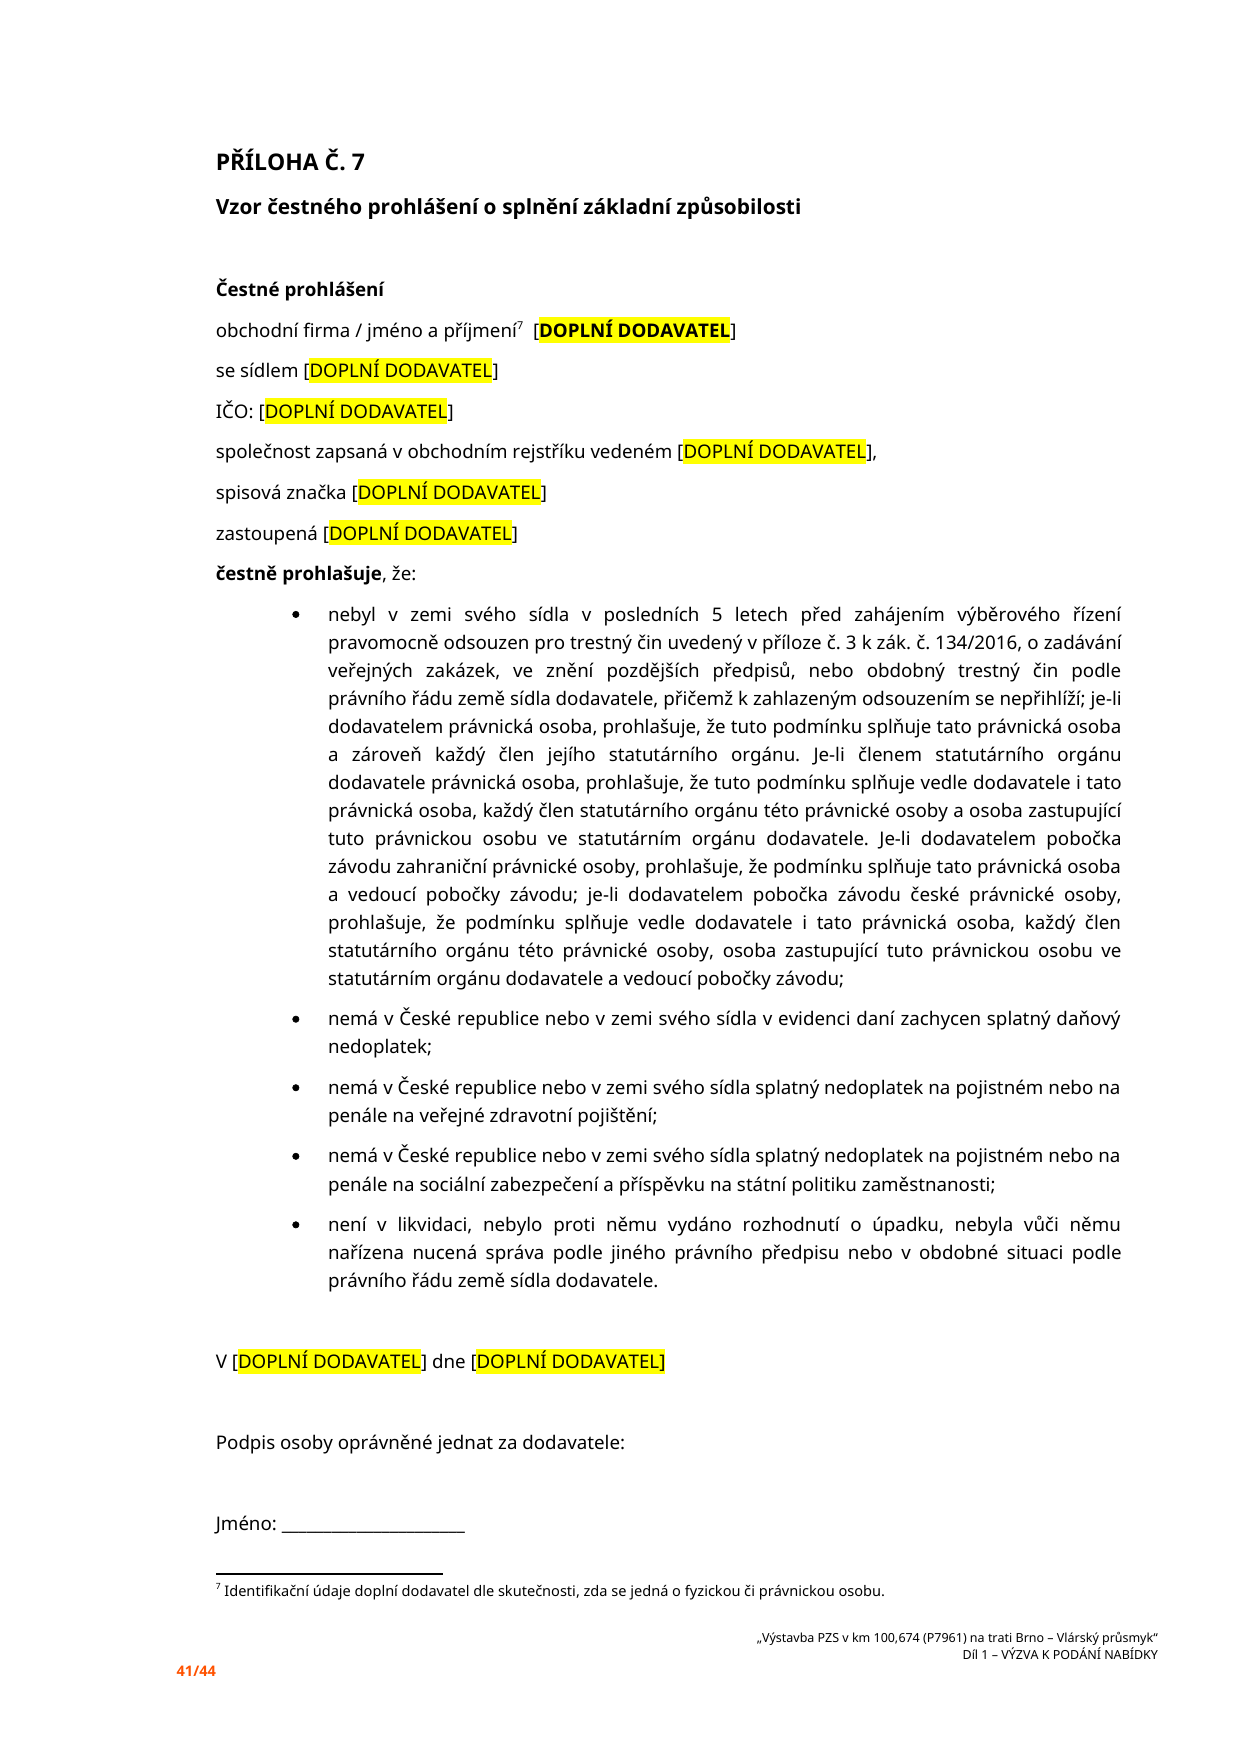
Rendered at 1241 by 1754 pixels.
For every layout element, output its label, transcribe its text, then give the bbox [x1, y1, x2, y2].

text se sídlem [DOPLNÍ DODAVATEL] [492, 358, 1122, 383]
text Podpis osoby oprávněné jednat za dodavatele: [216, 1429, 1122, 1455]
text obchodní firma / jméno a příjmení [DOPLNÍ DODAVATEL] [730, 317, 1122, 343]
text zastoupená [DOPLNÍ DODAVATEL] [216, 520, 329, 545]
text nemá v České republice nebo v zemi svého sídla splatný nedoplatek na pojistném nebo na penále na veřejné zdravotní pojištění; [292, 1074, 1122, 1128]
text zastoupená [DOPLNÍ DODAVATEL] [512, 520, 1122, 545]
text se sídlem [DOPLNÍ DODAVATEL] [216, 358, 309, 383]
text není v likvidaci, nebylo proti němu vydáno rozhodnutí o úpadku, nebyla vůči němu nařízena nucená správa podle jiného právního předpisu nebo v obdobné situaci podle právního řádu země sídla dodavatele. [292, 1211, 1122, 1293]
text nemá v České republice nebo v zemi svého sídla v evidenci daní zachycen splatný daňový nedoplatek; [292, 1006, 1122, 1059]
text Jméno: ______________________ [216, 1511, 1122, 1536]
text společnost zapsaná v obchodním rejstříku vedeném [DOPLNÍ DODAVATEL], [216, 439, 683, 464]
text nemá v České republice nebo v zemi svého sídla splatný nedoplatek na pojistném nebo na penále na sociální zabezpečení a příspěvku na státní politiku zaměstnanosti; [292, 1143, 1122, 1196]
text Příloha č. 7 [216, 146, 1122, 177]
text nebyl v zemi svého sídla v posledních 5 letech před zahájením výběrového řízení pravomocně odsouzen pro trestný čin uvedený v příloze č. 3 k zák. č. 134/2016, o zadávání veřejných zakázek, ve znění pozdějších předpisů, nebo obdobný trestný čin podle právního řádu země sídla dodavatele, přičemž k zahlazeným odsouzením se nepřihlíží; je-li dodavatelem právnická osoba, prohlašuje, že tuto podmínku splňuje tato právnická osoba a zároveň každý člen jejího statutárního orgánu. Je-li členem statutárního orgánu dodavatele právnická osoba, prohlašuje, že tuto podmínku splňuje vedle dodavatele i tato právnická osoba, každý člen statutárního orgánu této právnické osoby a osoba zastupující tuto právnickou osobu ve statutárním orgánu dodavatele. Je-li dodavatelem pobočka závodu zahraniční právnické osoby, prohlašuje, že podmínku splňuje tato právnická osoba a vedoucí pobočky závodu; je-li dodavatelem pobočka závodu české právnické osoby, prohlašuje, že podmínku splňuje vedle dodavatele i tato právnická osoba, každý člen statutárního orgánu této právnické osoby, osoba zastupující tuto právnickou osobu ve statutárním orgánu dodavatele a vedoucí pobočky závodu; [292, 601, 1122, 991]
text společnost zapsaná v obchodním rejstříku vedeném [DOPLNÍ DODAVATEL], [866, 439, 1122, 464]
text obchodní firma / jméno a příjmení [DOPLNÍ DODAVATEL] [216, 317, 539, 343]
text Vzor čestného prohlášení o splnění základní způsobilosti [216, 192, 1122, 221]
text spisová značka [DOPLNÍ DODAVATEL] [541, 479, 1122, 505]
text V [DOPLNÍ DODAVATEL] dne [DOPLNÍ DODAVATEL] [216, 1348, 1122, 1374]
text čestně prohlašuje, že: [216, 560, 1122, 586]
text spisová značka [DOPLNÍ DODAVATEL] [216, 479, 358, 505]
text IČO: [DOPLNÍ DODAVATEL] [447, 398, 1122, 424]
text Čestné prohlášení [216, 277, 1122, 302]
